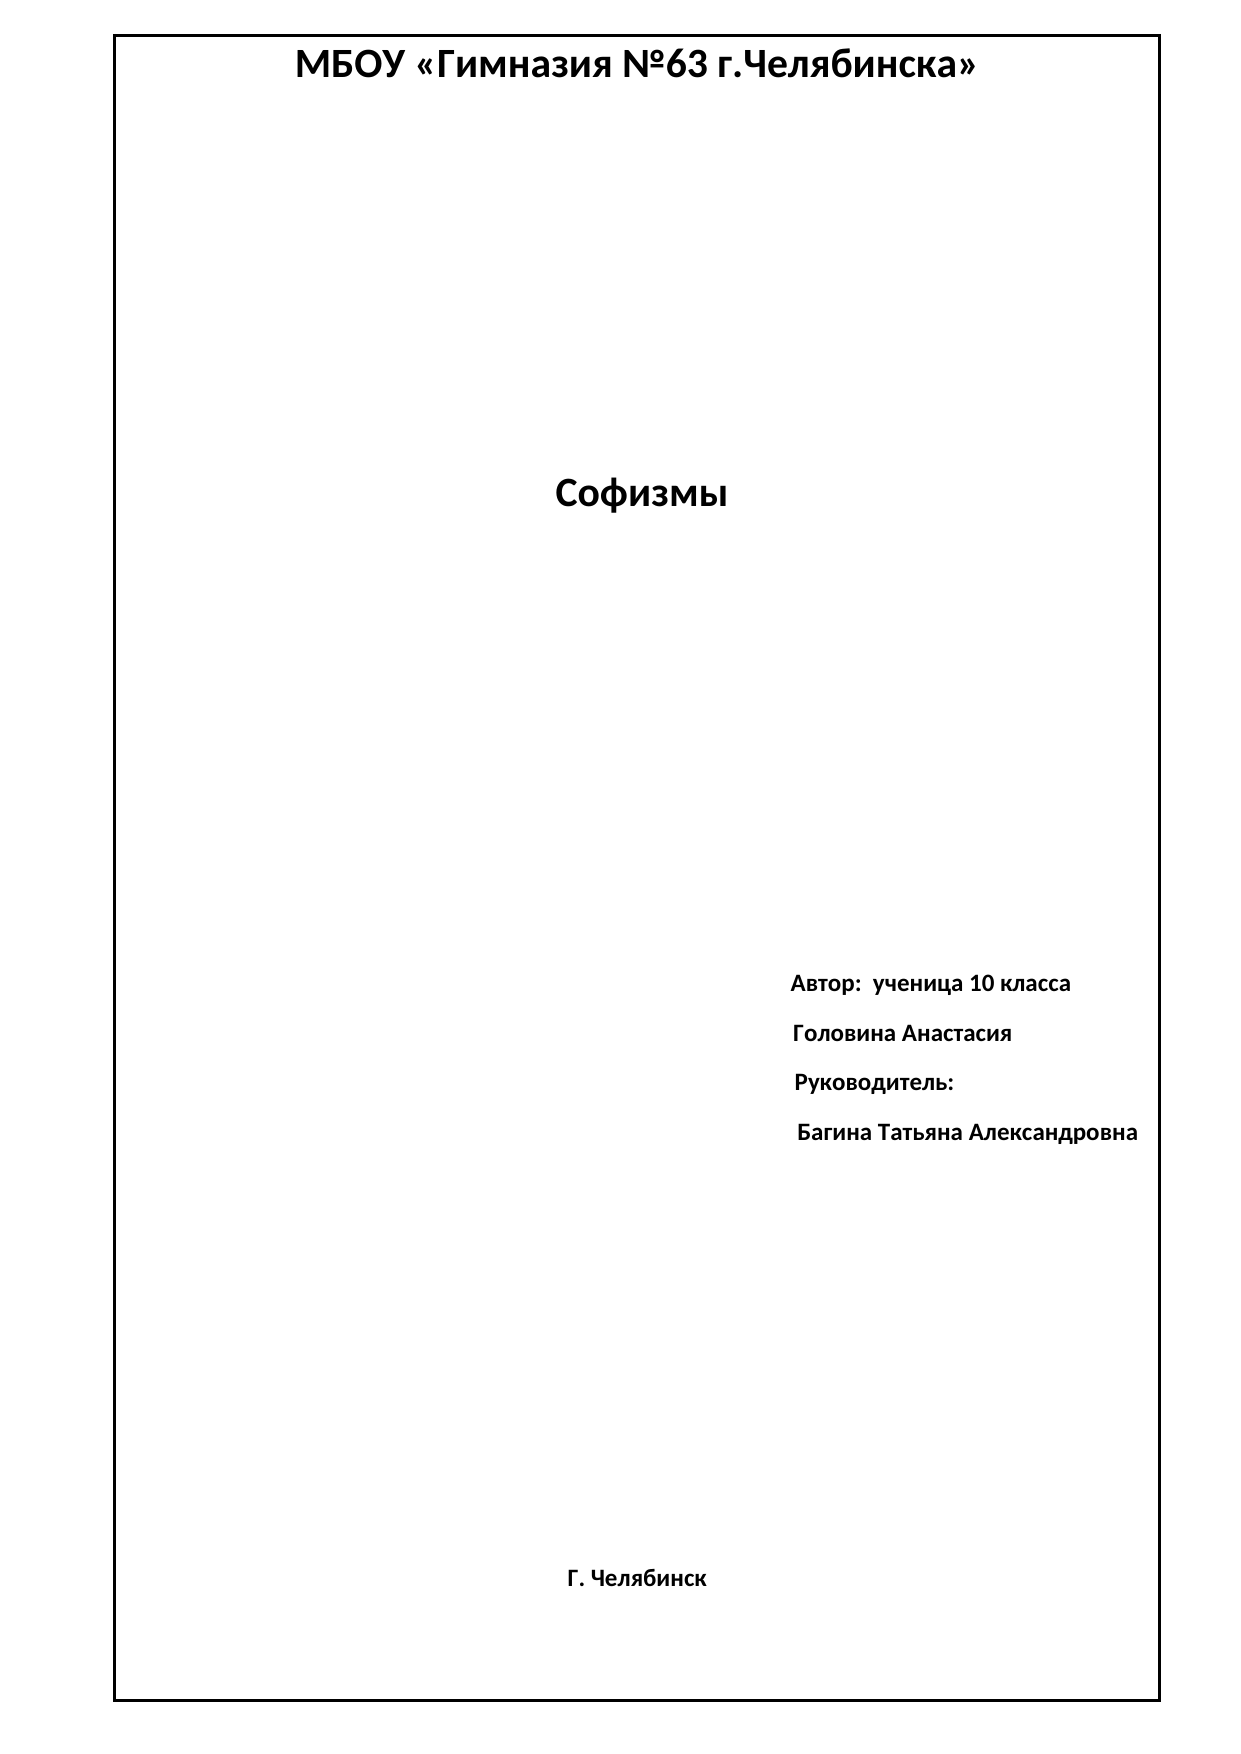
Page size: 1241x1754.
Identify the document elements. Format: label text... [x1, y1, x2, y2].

table_header МБОУ «Гимназия №63 г.Челябинска» Софизмы Автор: ученица 10 класса Головина Анастасия Руководитель: Багина Татьяна Александровна Г. Челябинск [116, 37, 1158, 1699]
